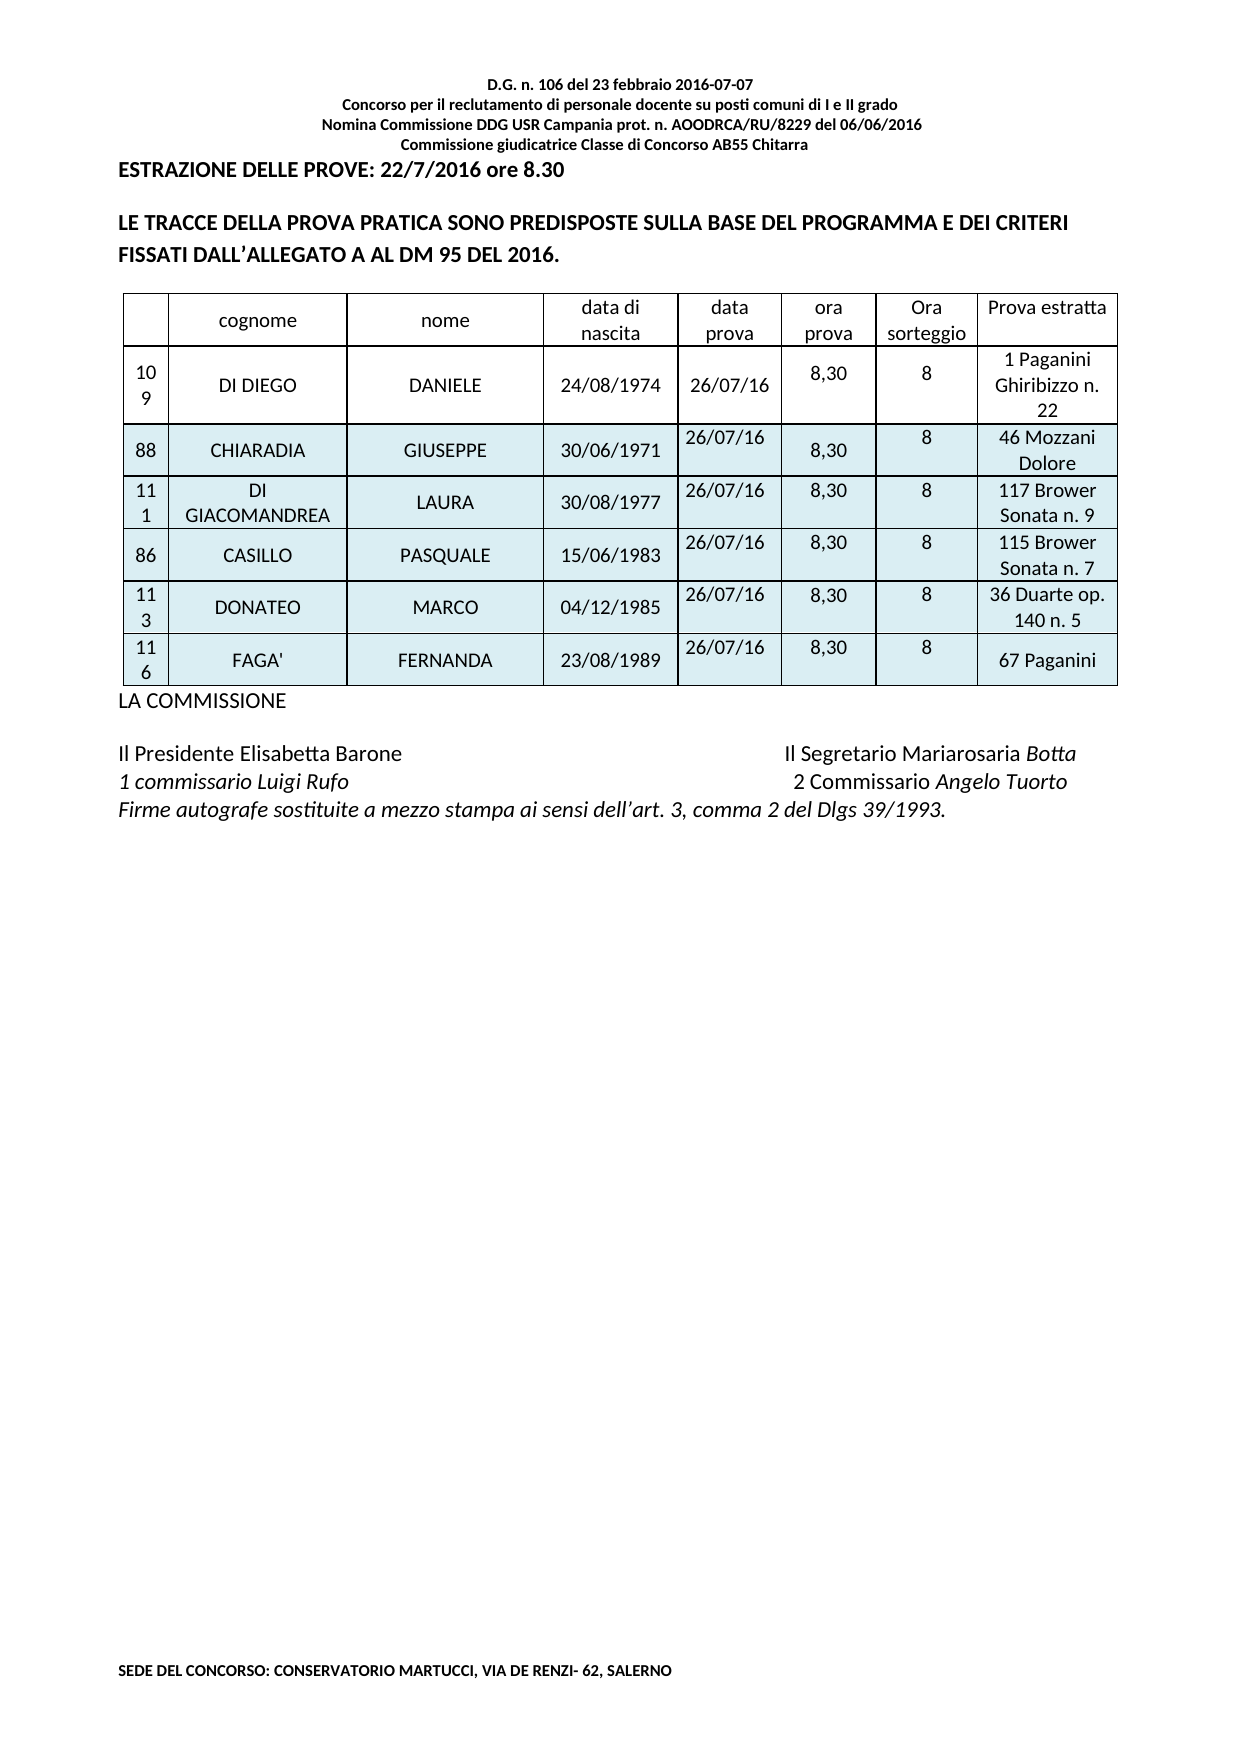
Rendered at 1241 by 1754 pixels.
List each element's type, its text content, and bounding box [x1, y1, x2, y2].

text ESTRAZIONE DELLE PROVE: 22/7/2016 ore 8.30 [118, 155, 1122, 183]
table_cell PASQUALE [348, 529, 543, 580]
table_cell DANIELE [348, 347, 543, 423]
table_cell 8 [877, 529, 977, 580]
table_cell 8 [877, 634, 977, 685]
table_cell 26/07/16 [679, 477, 781, 528]
text LA COMMISSIONE [118, 686, 1122, 714]
table_cell 117 Brower Sonata n. 9 [978, 477, 1117, 528]
table_header data prova [679, 294, 781, 345]
table_cell 30/06/1971 [544, 425, 677, 475]
table_header [124, 294, 168, 345]
table_cell 1 Paganini Ghiribizzo n. 22 [978, 347, 1117, 423]
table_header nome [348, 294, 543, 345]
table_cell 26/07/16 [679, 529, 781, 580]
text 1 commissario Luigi Rufo 2 Commissario Angelo Tuorto [118, 767, 1122, 795]
table_cell CHIARADIA [169, 425, 346, 475]
table_cell 36 Duarte op. 140 n. 5 [978, 582, 1117, 632]
table_cell 109 [124, 347, 168, 423]
table_cell FERNANDA [348, 634, 543, 685]
table_cell 04/12/1985 [544, 582, 677, 632]
table_cell 15/06/1983 [544, 529, 677, 580]
table_cell 8,30 [782, 425, 875, 475]
table_cell 26/07/16 [679, 347, 781, 423]
table_cell 8,30 [782, 477, 875, 528]
table_cell 46 Mozzani Dolore [978, 425, 1117, 475]
table_cell DONATEO [169, 582, 346, 632]
table_cell 88 [124, 425, 168, 475]
table_cell LAURA [348, 477, 543, 528]
table_cell 8 [877, 347, 977, 423]
table_cell 86 [124, 529, 168, 580]
table_cell 8,30 [782, 582, 875, 632]
table_cell 8 [877, 582, 977, 632]
table_header data di nascita [544, 294, 677, 345]
table_cell 8,30 [782, 347, 875, 423]
table_cell 26/07/16 [679, 634, 781, 685]
table_cell CASILLO [169, 529, 346, 580]
table_cell 8 [877, 477, 977, 528]
table_header cognome [169, 294, 346, 345]
table_cell 111 [124, 477, 168, 528]
table_cell 8 [877, 425, 977, 475]
table_cell 26/07/16 [679, 425, 781, 475]
table_cell GIUSEPPE [348, 425, 543, 475]
table_cell 115 Brower Sonata n. 7 [978, 529, 1117, 580]
table_header Prova estratta [978, 294, 1117, 345]
table_cell 8,30 [782, 634, 875, 685]
text Il Presidente Elisabetta Barone Il Segretario Mariarosaria Botta [118, 739, 1122, 767]
table_cell 8,30 [782, 529, 875, 580]
table_cell DI DIEGO [169, 347, 346, 423]
table_cell 113 [124, 582, 168, 632]
table_header Ora sorteggio [877, 294, 977, 345]
table_cell 23/08/1989 [544, 634, 677, 685]
table_cell DI GIACOMANDREA [169, 477, 346, 528]
table_header ora prova [782, 294, 875, 345]
text Firme autografe sostituite a mezzo stampa ai sensi dell’art. 3, comma 2 del Dlgs 39/1993. [118, 795, 1122, 823]
table_cell 116 [124, 634, 168, 685]
table_cell MARCO [348, 582, 543, 632]
table_cell 26/07/16 [679, 582, 781, 632]
table_cell 24/08/1974 [544, 347, 677, 423]
table_cell 30/08/1977 [544, 477, 677, 528]
text LE TRACCE DELLA PROVA PRATICA SONO PREDISPOSTE SULLA BASE DEL PROGRAMMA E DEI CRITERI FISSATI DALL’ALLEGATO A AL DM 95 DEL 2016. [118, 208, 1122, 268]
table_cell FAGA' [169, 634, 346, 685]
table_cell 67 Paganini [978, 634, 1117, 685]
